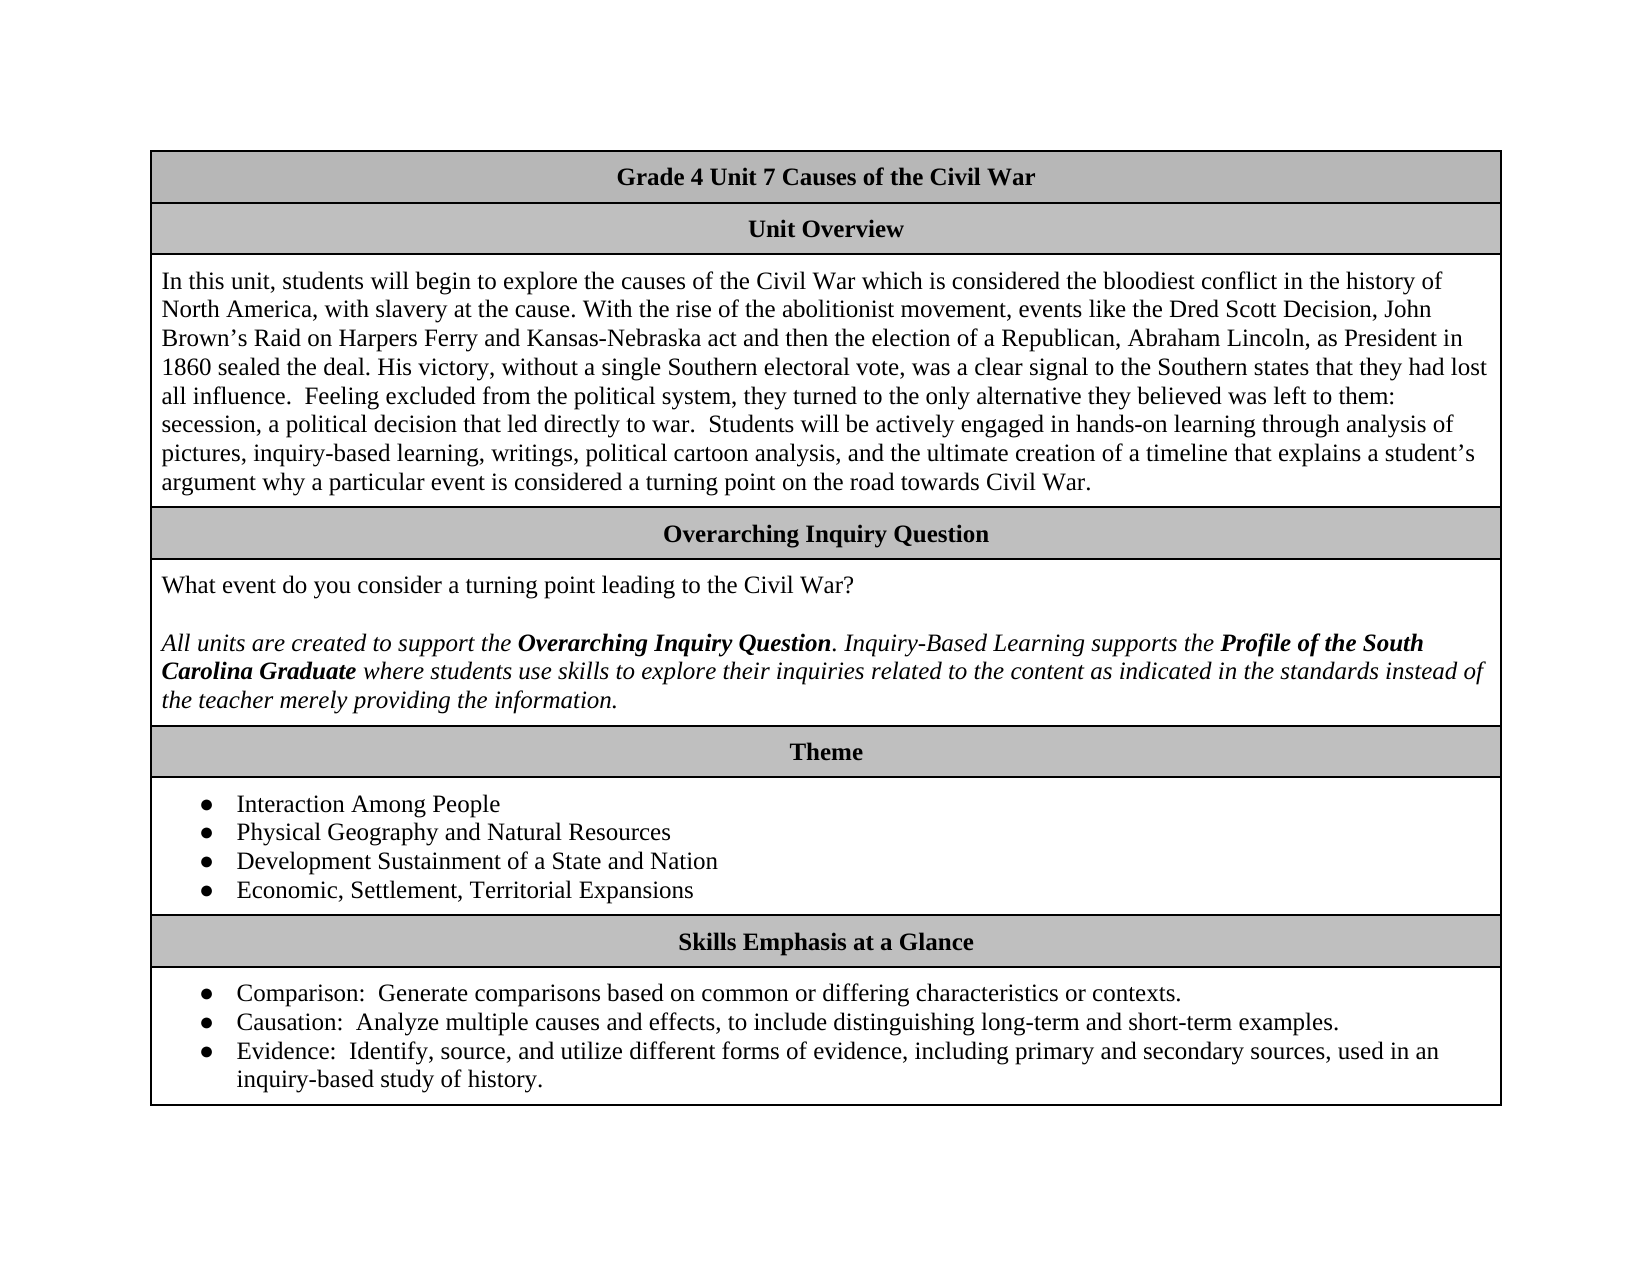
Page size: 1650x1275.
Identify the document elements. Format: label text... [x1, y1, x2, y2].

table_header Grade 4 Unit 7 Causes of the Civil War [152, 152, 1500, 202]
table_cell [152, 968, 1500, 1104]
table_cell In this unit, students will begin to explore the causes of the Civil War which is considered the bloodiest conflict in the history of North America, with slavery at the cause. With the rise of the abolitionist movement, events like the Dred Scott Decision, John Brown’s Raid on Harpers Ferry and Kansas-Nebraska act and then the election of a Republican, Abraham Lincoln, as President in 1860 sealed the deal. His victory, without a single Southern electoral vote, was a clear signal to the Southern states that they had lost all influence. Feeling excluded from the political system, they turned to the only alternative they believed was left to them: secession, a political decision that led directly to war. Students will be actively engaged in hands-on learning through analysis of pictures, inquiry-based learning, writings, political cartoon analysis, and the ultimate creation of a timeline that explains a student’s argument why a particular event is considered a turning point on the road towards Civil War. [152, 255, 1500, 506]
table_cell Unit Overview [152, 204, 1500, 253]
table_cell Overarching Inquiry Question [152, 508, 1500, 558]
table_cell Skills Emphasis at a Glance [152, 916, 1500, 966]
table_cell Theme [152, 727, 1500, 776]
table_cell Interaction Among People Physical Geography and Natural Resources Development Sustainment of a State and Nation Economic, Settlement, Territorial Expansions [152, 778, 1500, 914]
table_cell What event do you consider a turning point leading to the Civil War? All units are created to support the Overarching Inquiry Question. Inquiry-Based Learning supports the Profile of the South Carolina Graduate where students use skills to explore their inquiries related to the content as indicated in the standards instead of the teacher merely providing the information. [152, 560, 1500, 724]
